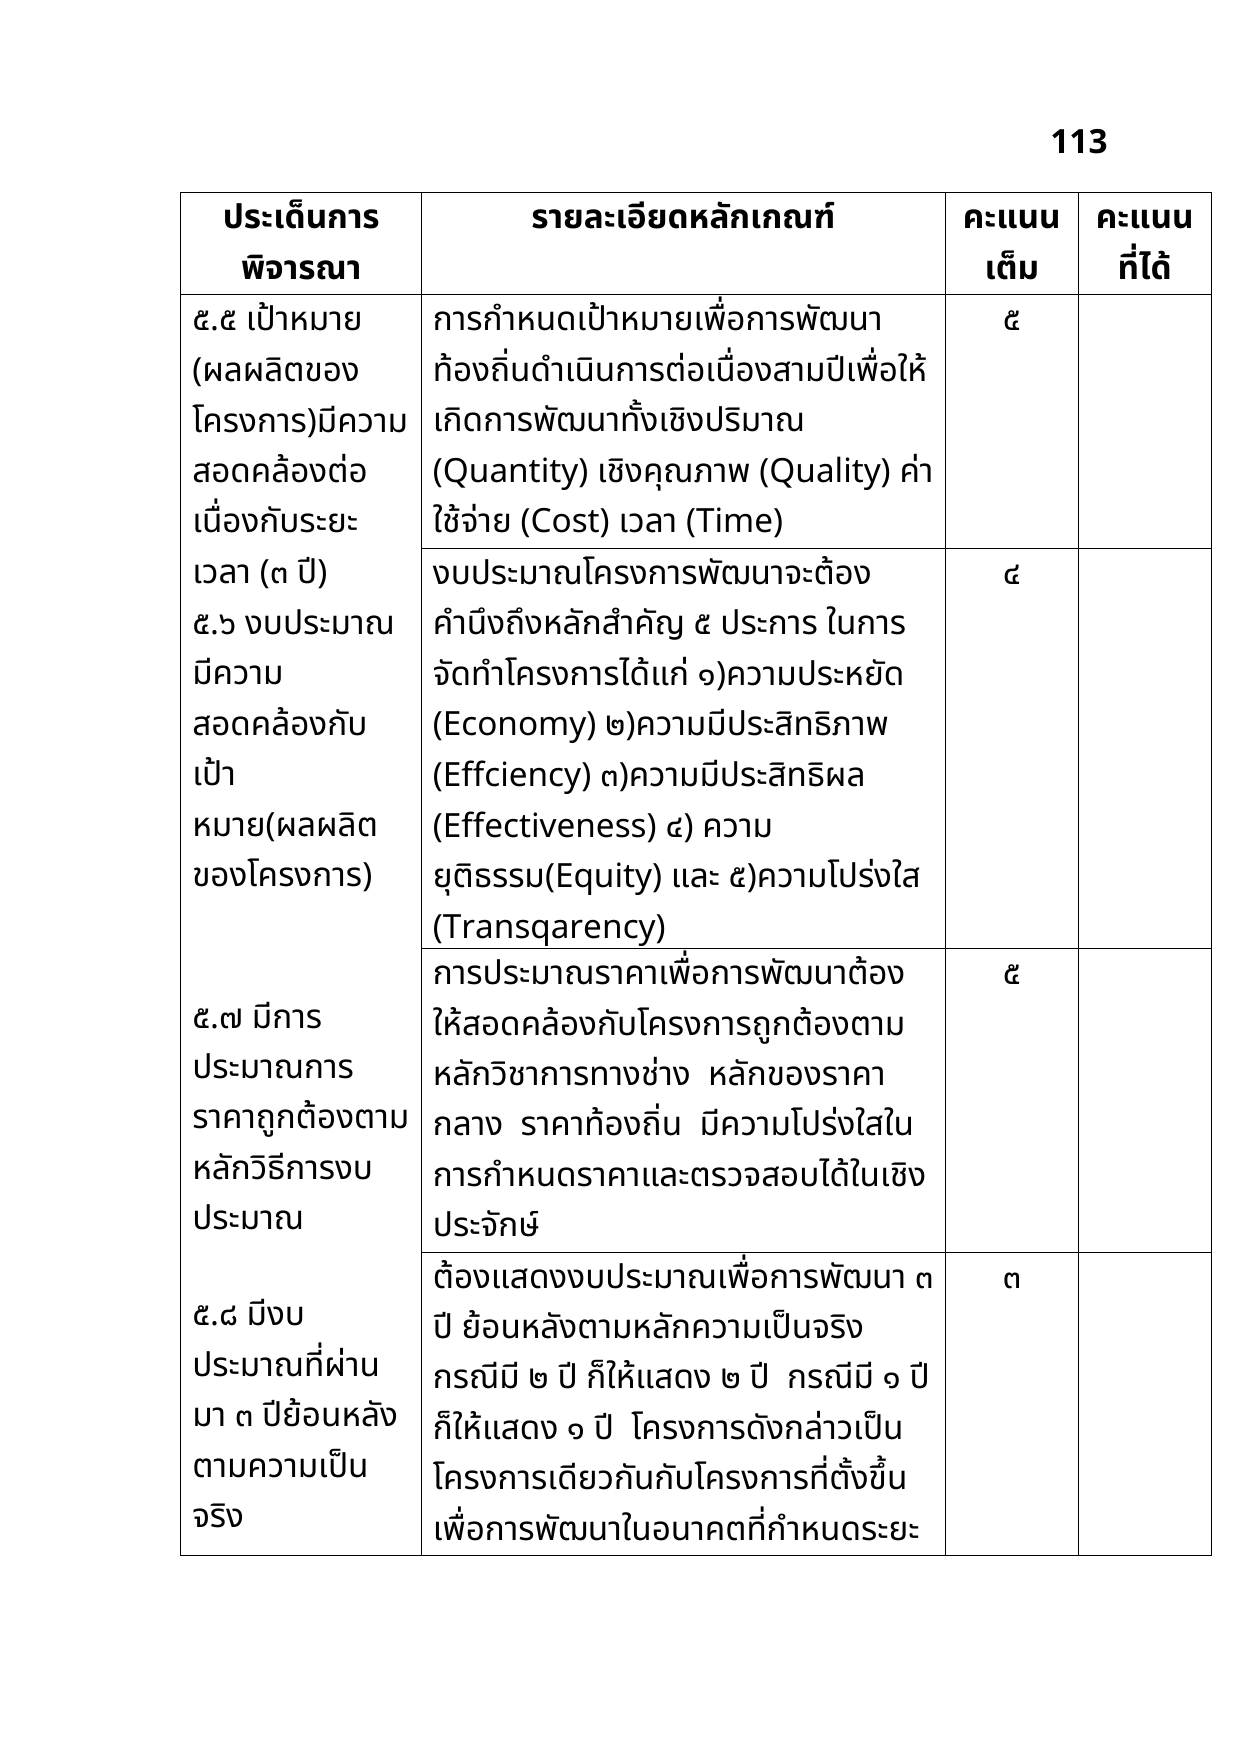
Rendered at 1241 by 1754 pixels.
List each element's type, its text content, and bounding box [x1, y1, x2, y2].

table_cell [1079, 549, 1211, 948]
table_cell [422, 1253, 945, 1555]
table_cell ๕ [946, 949, 1078, 1252]
table_cell [1079, 949, 1211, 1252]
table_cell การกำหนดเป้าหมายเพื่อการพัฒนาท้องถิ่นดำเนินการต่อเนื่องสามปีเพื่อให้เกิดการพัฒนาทั้งเชิงปริมาณ (Quantity) เชิงคุณภาพ (Quality) ค่าใช้จ่าย (Cost) เวลา (Time) [422, 295, 945, 548]
table_cell [1079, 295, 1211, 548]
table_cell คะแนนเต็ม [946, 193, 1078, 294]
table_cell ๓ [946, 1253, 1078, 1555]
table_cell ๕.๕ เป้าหมาย (ผลผลิตของโครงการ)มีความสอดคล้องต่อเนื่องกับระยะเวลา (๓ ปี) ๕.๖ งบประมาณมีความสอดคล้องกับเป้าหมาย(ผลผลิตของโครงการ) ๕.๗ มีการประมาณการราคาถูกต้องตามหลักวิธีการงบประมาณ ๕.๘ มีงบประมาณที่ผ่านมา ๓ ปีย้อนหลัง ตามความเป็นจริง ๕.๙ โครงการแต่ละโครงการครอบคลุมระยะเวลา ๓ ปี ทุกโครงการ ๕.๑๐ มีการกำหนดตัวชี้วัด (KPI) และสอดคล้องกับวัตถุประสงค์และผลที่คาดว่าจะได้รับ ๕.๑๑ ตัวชีวัด(KPI)วัดได้ถูกต้องตามหลักการของการจัดทำโครงการ [181, 295, 421, 1555]
table_cell ๔ [946, 549, 1078, 948]
table_cell รายละเอียดหลักเกณฑ์ [422, 193, 945, 294]
table_cell คะแนนที่ได้ [1079, 193, 1211, 294]
table_cell การประมาณราคาเพื่อการพัฒนาต้องให้สอดคล้องกับโครงการถูกต้องตามหลักวิชาการทางช่าง หลักของราคากลาง ราคาท้องถิ่น มีความโปร่งใสในการกำหนดราคาและตรวจสอบได้ในเชิงประจักษ์ [422, 949, 945, 1252]
table_cell งบประมาณโครงการพัฒนาจะต้องคำนึงถึงหลักสำคัญ ๕ ประการ ในการจัดทำโครงการได้แก่ ๑)ความประหยัด (Economy) ๒)ความมีประสิทธิภาพ (Effciency) ๓)ความมีประสิทธิผล (Effectiveness) ๔) ความยุติธรรม(Equity) และ ๕)ความโปร่งใส (Transqarency) [422, 549, 945, 948]
table_cell [1079, 1253, 1211, 1555]
table_cell ประเด็นการพิจารณา [181, 193, 421, 294]
table_cell ๕ [946, 295, 1078, 548]
